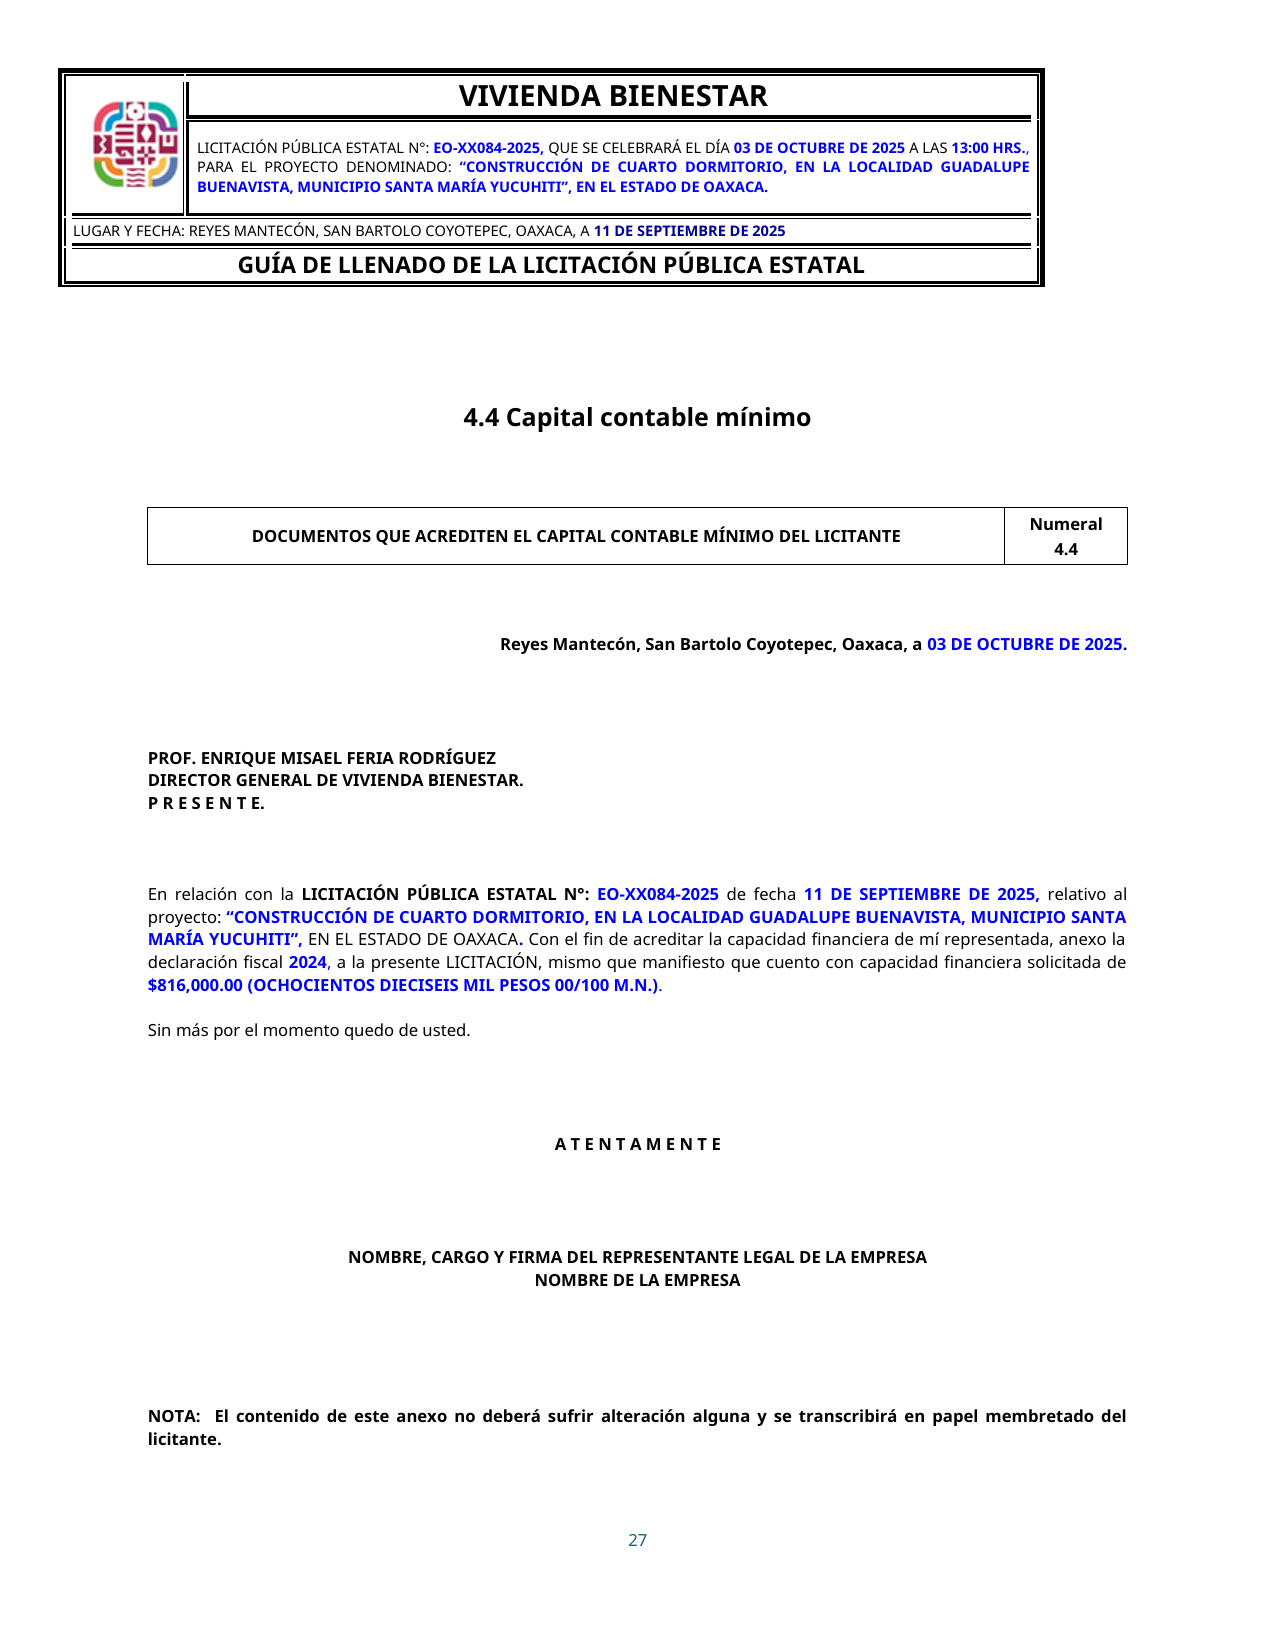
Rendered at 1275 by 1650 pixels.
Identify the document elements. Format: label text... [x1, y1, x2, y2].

table_header Numeral 4.4 [1005, 508, 1127, 563]
picture [184, 93, 189, 193]
text P R E S E N T E. [148, 792, 1127, 814]
text Sin más por el momento quedo de usted. [148, 1019, 1127, 1041]
picture [82, 93, 183, 193]
text 4.4 Capital contable mínimo [148, 400, 1127, 434]
text A T E N T A M E N T E [148, 1132, 1127, 1155]
text NOMBRE DE LA EMPRESA [148, 1268, 1127, 1291]
text En relación con la LICITACIÓN PÚBLICA ESTATAL N°: EO-XX084-2025 de fecha 11 DE SEPTIEMBRE DE 2025, relativo al proyecto: “CONSTRUCCIÓN DE CUARTO DORMITORIO, EN LA LOCALIDAD GUADALUPE BUENAVISTA, MUNICIPIO SANTA MARÍA YUCUHITI”, EN EL ESTADO DE OAXACA. Con el fin de acreditar la capacidad financiera de mí representada, anexo la declaración fiscal 2024, a la presente LICITACIÓN, mismo que manifiesto que cuento con capacidad financiera solicitada de $816,000.00 (OCHOCIENTOS DIECISEIS MIL PESOS 00/100 M.N.). [148, 882, 1127, 996]
text Reyes Mantecón, San Bartolo Coyotepec, Oaxaca, a 03 DE OCTUBRE DE 2025. [0, 633, 1127, 655]
text NOMBRE, CARGO Y FIRMA DEL REPRESENTANTE LEGAL DE LA EMPRESA [148, 1246, 1127, 1268]
text NOTA: El contenido de este anexo no deberá sufrir alteración alguna y se transcribirá en papel membretado del licitante. [148, 1405, 1127, 1450]
table_header DOCUMENTOS QUE ACREDITEN EL CAPITAL CONTABLE MÍNIMO DEL LICITANTE [148, 508, 1004, 563]
text DIRECTOR GENERAL DE VIVIENDA BIENESTAR. [148, 769, 1127, 792]
text PROF. ENRIQUE MISAEL FERIA RODRÍGUEZ [148, 746, 1127, 769]
